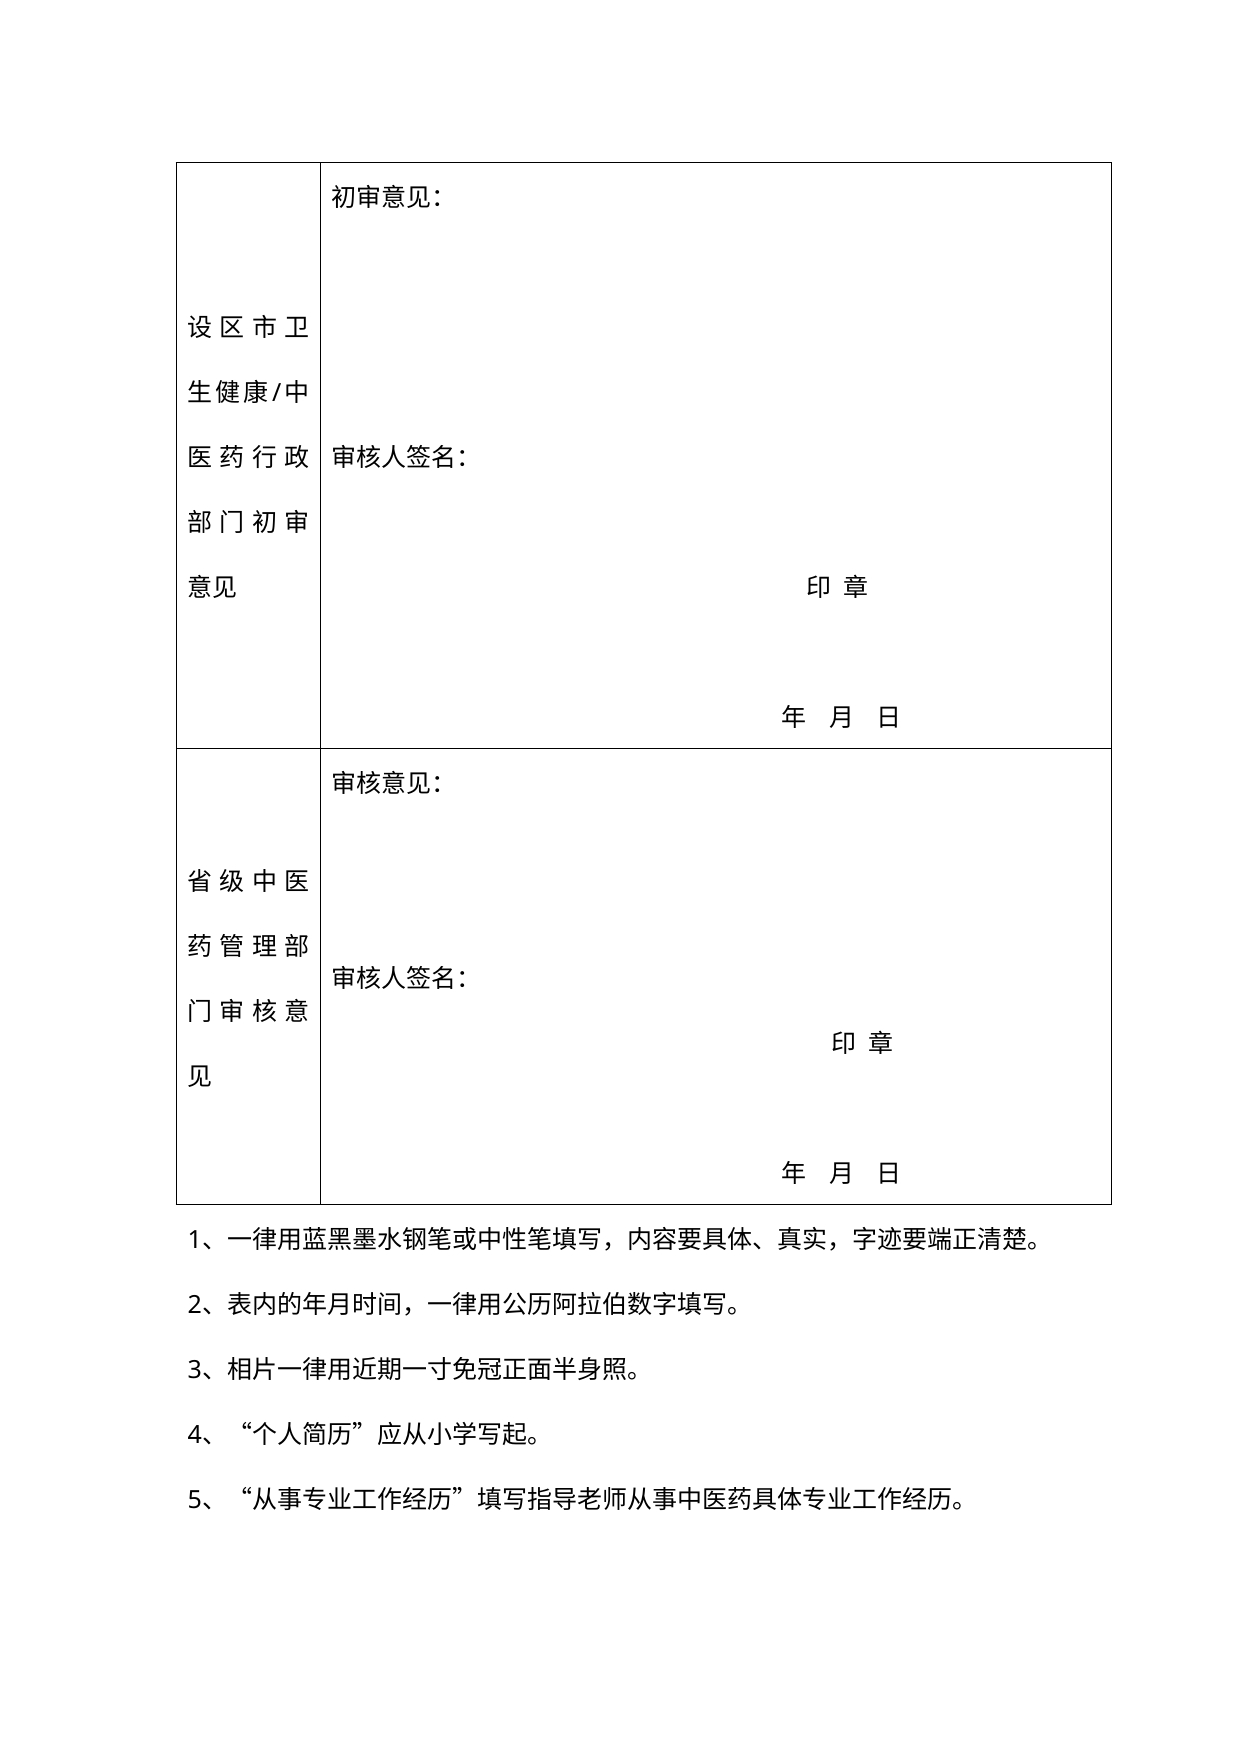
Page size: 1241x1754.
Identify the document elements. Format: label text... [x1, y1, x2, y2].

table_cell 设区市卫生健康/中医药行政部门初审意见 [177, 163, 320, 748]
text 2、表内的年月时间，一律用公历阿拉伯数字填写。 [187, 1270, 1053, 1335]
text 4、“个人简历”应从小学写起。 [187, 1400, 1053, 1465]
table_cell 审核意见： 审核人签名： 印 章 年 月 日 [321, 749, 1111, 1204]
table_cell 省级中医药管理部门审核意见 [177, 749, 320, 1204]
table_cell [321, 163, 1111, 748]
text 1、一律用蓝黑墨水钢笔或中性笔填写，内容要具体、真实，字迹要端正清楚。 [187, 1205, 1053, 1270]
text 5、“从事专业工作经历”填写指导老师从事中医药具体专业工作经历。 [187, 1465, 1053, 1530]
text 3、相片一律用近期一寸免冠正面半身照。 [187, 1335, 1053, 1400]
